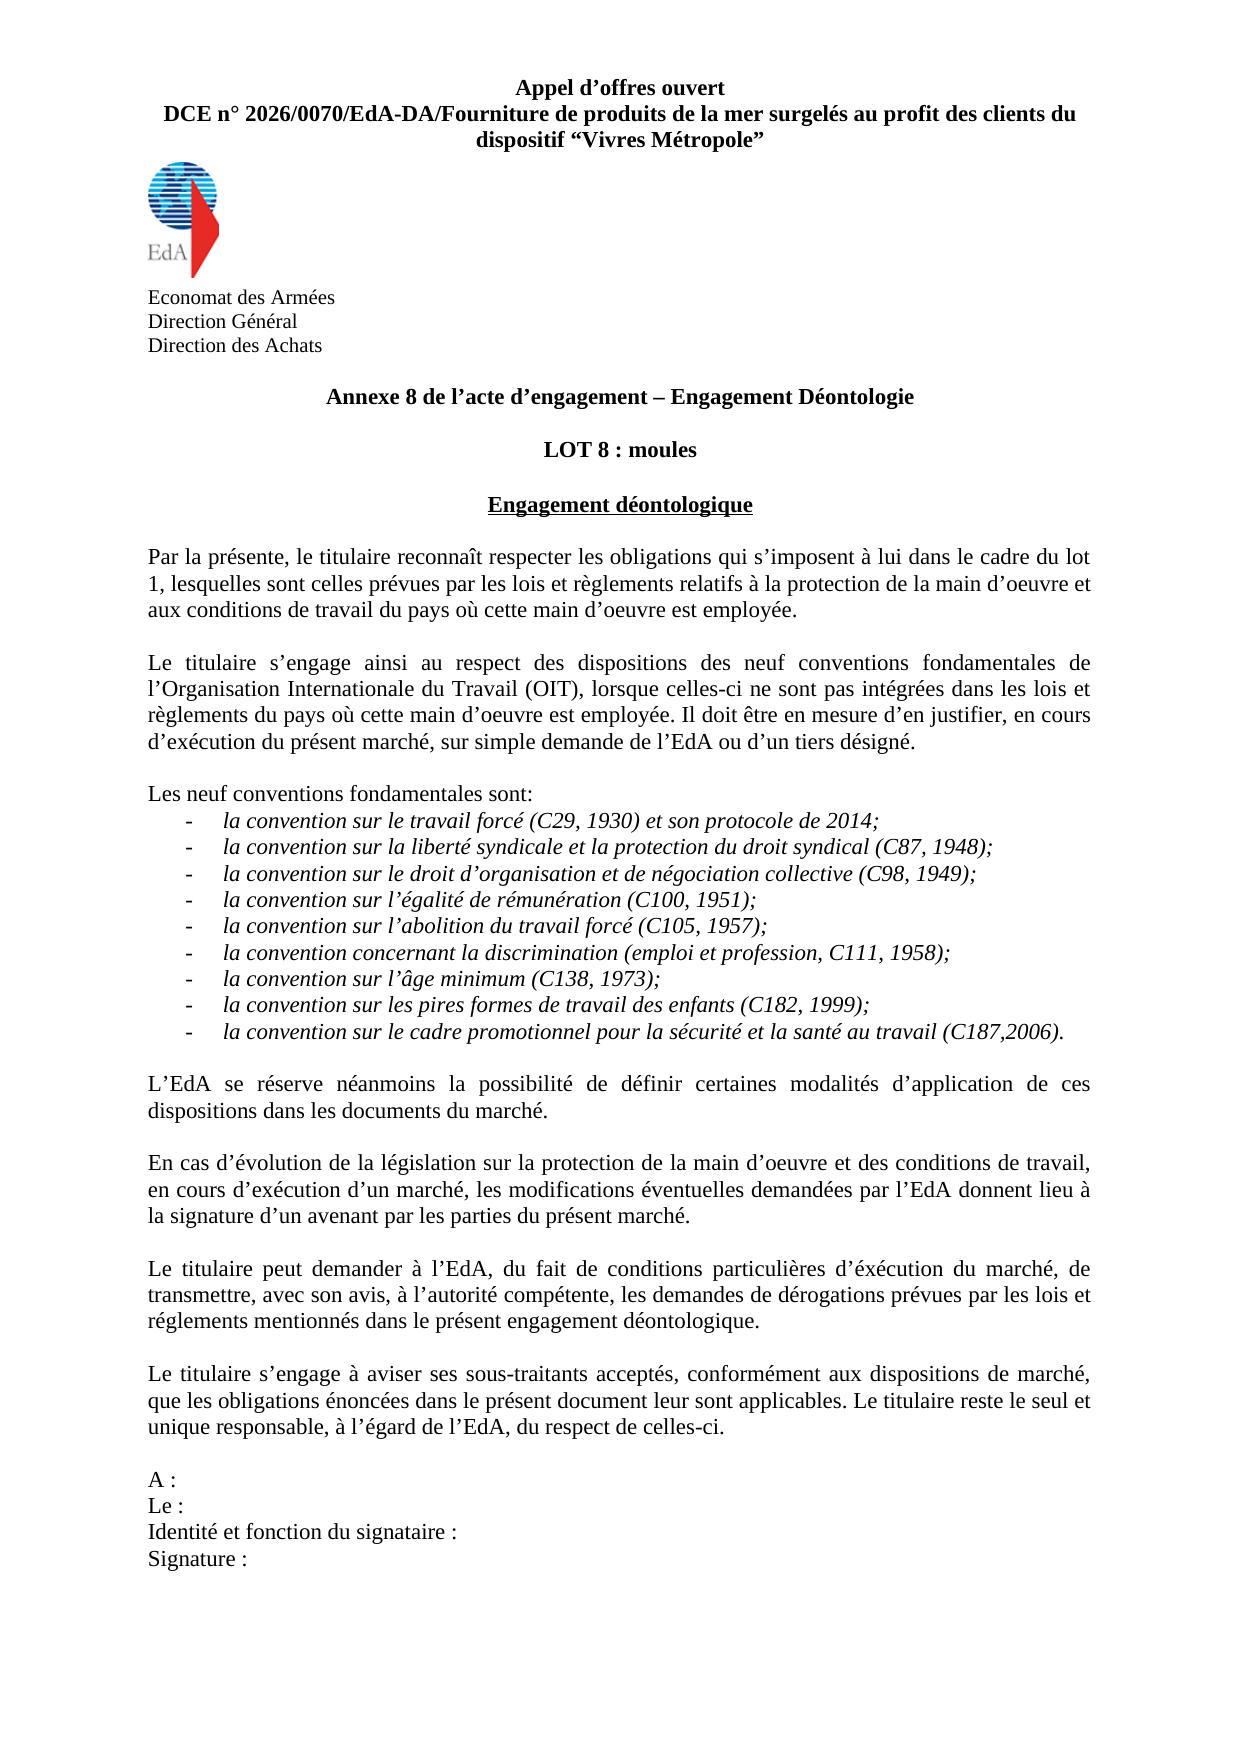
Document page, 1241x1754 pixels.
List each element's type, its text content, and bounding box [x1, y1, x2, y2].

text L’EdA se réserve néanmoins la possibilité de définir certaines modalités d’application de ces dispositions dans les documents du marché. [148, 1070, 1093, 1123]
text Signature : [148, 1545, 1093, 1571]
list la convention sur le travail forcé (C29, 1930) et son protocole de 2014; [185, 807, 1093, 833]
list la convention sur l’égalité de rémunération (C100, 1951); [185, 886, 1093, 912]
picture [147, 162, 219, 278]
text Le titulaire s’engage ainsi au respect des dispositions des neuf conventions fondamentales de l’Organisation Internationale du Travail (OIT), lorsque celles-ci ne sont pas intégrées dans les lois et règlements du pays où cette main d’oeuvre est employée. Il doit être en mesure d’en justifier, en cours d’exécution du présent marché, sur simple demande de l’EdA ou d’un tiers désigné. [148, 649, 1093, 754]
list la convention sur l’âge minimum (C138, 1973); [185, 965, 1093, 991]
text En cas d’évolution de la législation sur la protection de la main d’oeuvre et des conditions de travail, en cours d’exécution d’un marché, les modifications éventuelles demandées par l’EdA donnent lieu à la signature d’un avenant par les parties du présent marché. [148, 1149, 1093, 1228]
text A : [148, 1466, 1093, 1492]
text Identité et fonction du signataire : [148, 1518, 1093, 1545]
text Direction des Achats [148, 333, 1093, 357]
text Les neuf conventions fondamentales sont: [148, 781, 1093, 807]
text Direction Général [148, 309, 1093, 333]
text Par la présente, le titulaire reconnaît respecter les obligations qui s’imposent à lui dans le cadre du lot 1, lesquelles sont celles prévues par les lois et règlements relatifs à la protection de la main d’oeuvre et aux conditions de travail du pays où cette main d’oeuvre est employée. [148, 543, 1093, 622]
text Annexe 8 de l’acte d’engagement – Engagement Déontologie [148, 383, 1093, 409]
list la convention sur le cadre promotionnel pour la sécurité et la santé au travail (C187,2006). [185, 1018, 1093, 1044]
list la convention sur les pires formes de travail des enfants (C182, 1999); [185, 991, 1093, 1018]
text Le titulaire s’engage à aviser ses sous-traitants acceptés, conformément aux dispositions de marché, que les obligations énoncées dans le présent document leur sont applicables. Le titulaire reste le seul et unique responsable, à l’égard de l’EdA, du respect de celles-ci. [148, 1360, 1093, 1439]
text Economat des Armées [148, 284, 1093, 309]
list la convention sur l’abolition du travail forcé (C105, 1957); [185, 912, 1093, 939]
list la convention sur la liberté syndicale et la protection du droit syndical (C87, 1948); [185, 833, 1093, 859]
list la convention sur le droit d’organisation et de négociation collective (C98, 1949); [185, 859, 1093, 886]
text Le : [148, 1492, 1093, 1518]
text Le titulaire peut demander à l’EdA, du fait de conditions particulières d’éxécution du marché, de transmettre, avec son avis, à l’autorité compétente, les demandes de dérogations prévues par les lois et réglements mentionnés dans le présent engagement déontologique. [148, 1255, 1093, 1334]
text Engagement déontologique [148, 491, 1093, 517]
text LOT 8 : moules [148, 436, 1093, 462]
list la convention concernant la discrimination (emploi et profession, C111, 1958); [185, 939, 1093, 965]
